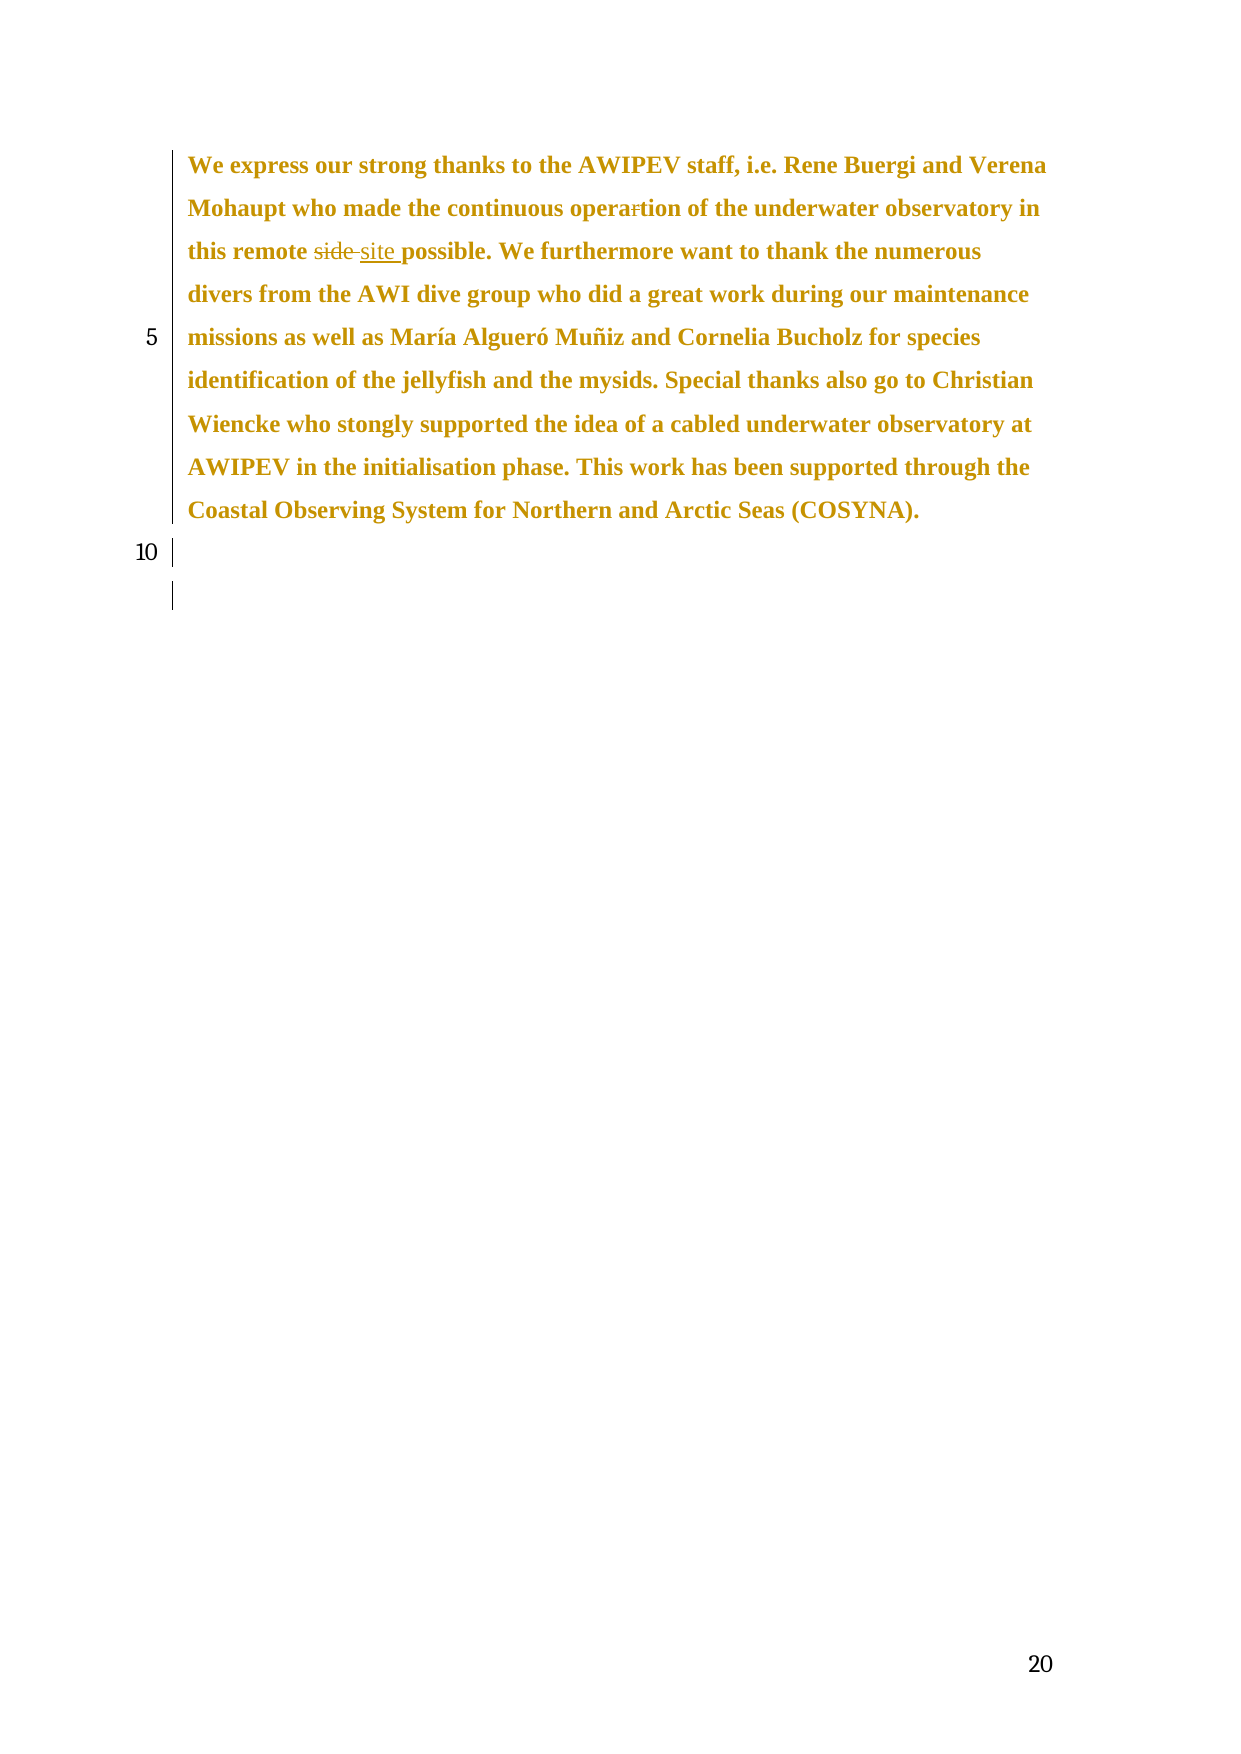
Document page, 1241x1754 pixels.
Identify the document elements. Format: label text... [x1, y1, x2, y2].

text We express our strong thanks to the AWIPEV staff, i.e. Rene Buergi and Verena Mohaupt who made the continuous operation of the underwater observatory in this remote possible. We furthermore want to thank the numerous divers from the AWI dive group who did a great work during our maintenance missions as well as María Algueró Muñiz and Cornelia Bucholz for species identification of the jellyfish and the mysids. Special thanks also go to Christian Wiencke who stongly supported the idea of a cabled underwater observatory at AWIPEV in the initialisation phase. This work has been supported through the Coastal Observing System for Northern and Arctic Seas (COSYNA). [187, 150, 1053, 524]
